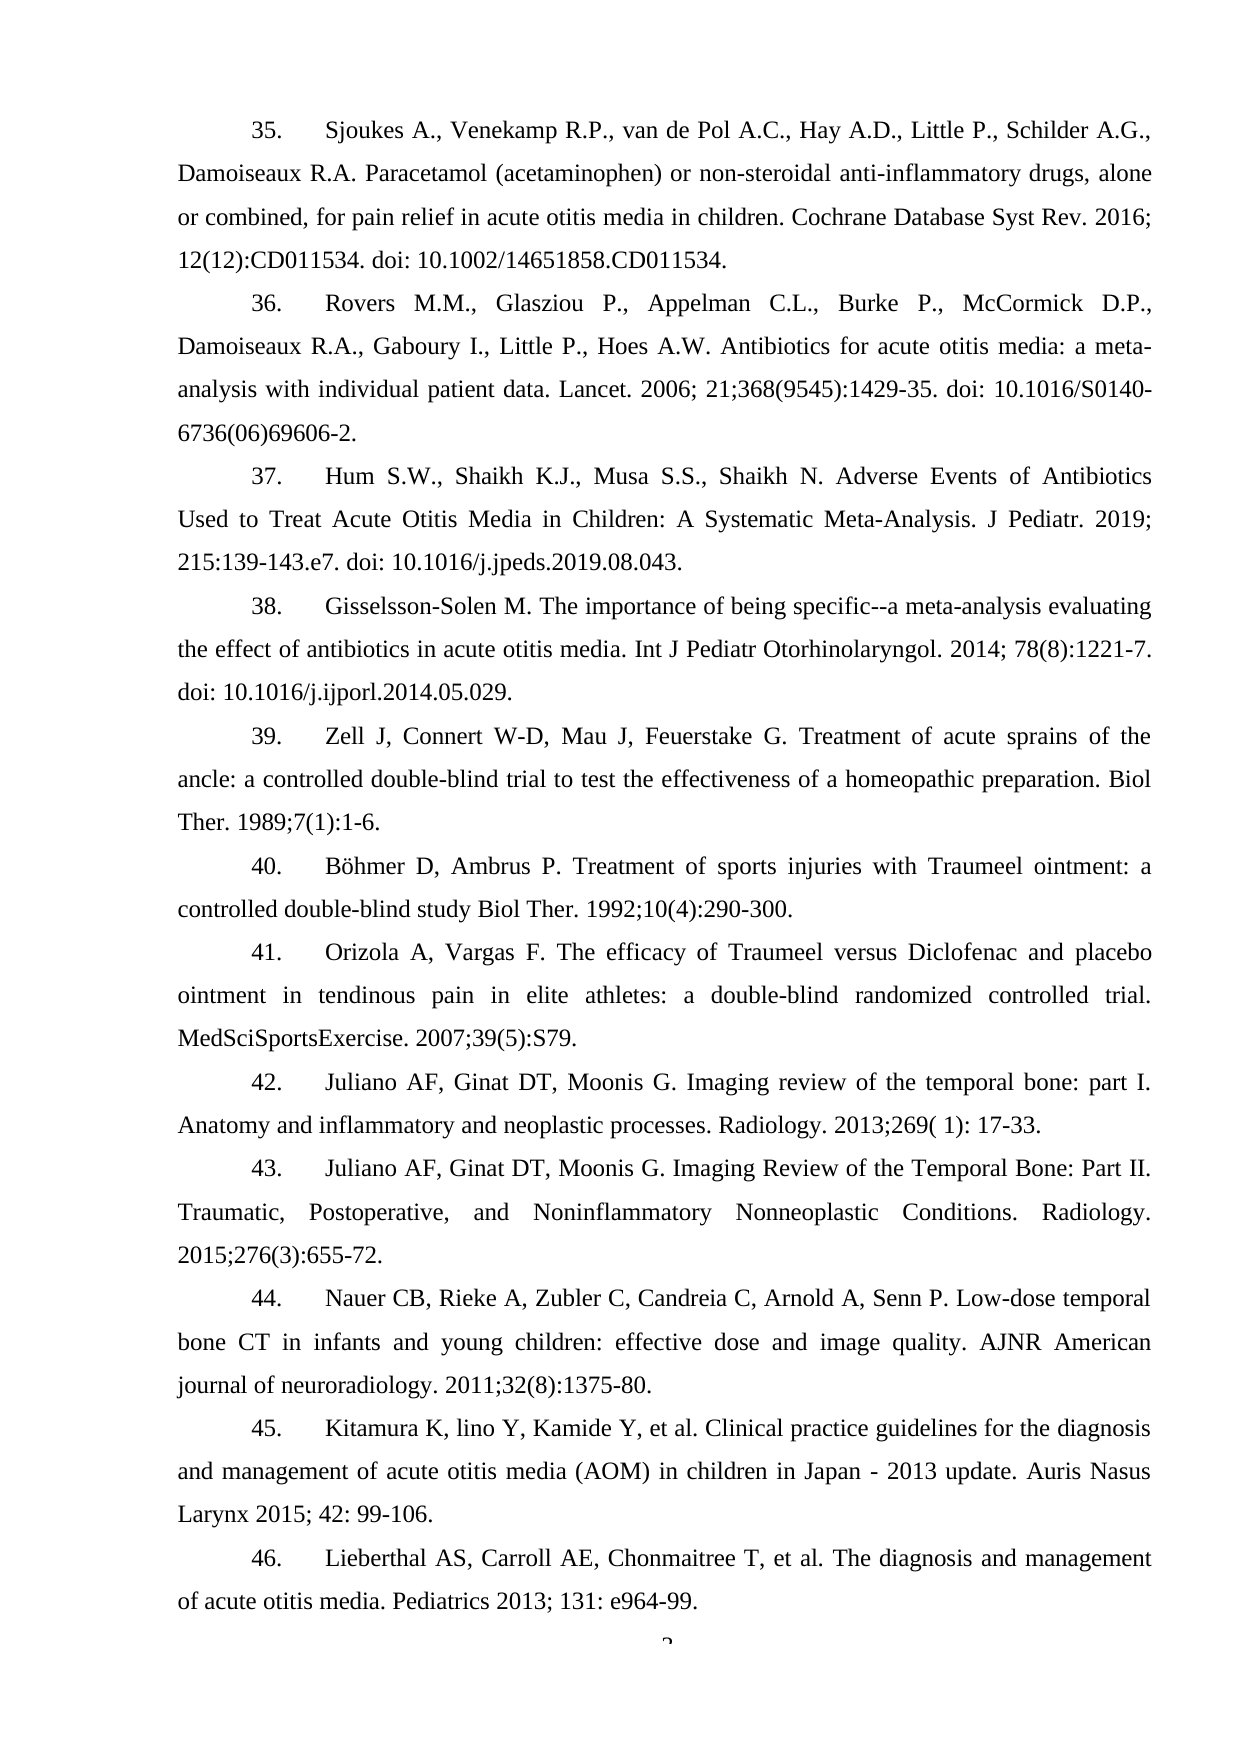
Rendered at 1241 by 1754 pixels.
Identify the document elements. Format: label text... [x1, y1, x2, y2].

list Nauer CB, Rieke A, Zubler C, Candreia C, Arnold A, Senn P. Low-dose temporal bone CT in infants and young children: effective dose and image quality. AJNR American journal of neuroradiology. 2011;32(8):1375-80. [177, 1283, 1152, 1398]
list Orizola A, Vargas F. The efficacy of Traumeel versus Diclofenac and placebo ointment in tendinous pain in elite athletes: a double-blind randomized controlled trial. MedSciSportsExercise. 2007;39(5):S79. [177, 937, 1152, 1052]
list Hum S.W., Shaikh K.J., Musa S.S., Shaikh N. Adverse Events of Antibiotics Used to Treat Acute Otitis Media in Children: A Systematic Meta-Analysis. J Pediatr. 2019; 215:139-143.e7. doi: 10.1016/j.jpeds.2019.08.043. [177, 461, 1152, 576]
list Rovers M.M., Glasziou P., Appelman C.L., Burke P., McCormick D.P., Damoiseaux R.A., Gaboury I., Little P., Hoes A.W. Antibiotics for acute otitis media: a meta- analysis with individual patient data. Lancet. 2006; 21;368(9545):1429-35. doi: 10.1016/S0140- 6736(06)69606-2. [177, 288, 1152, 446]
list Juliano AF, Ginat DT, Moonis G. Imaging Review of the Temporal Bone: Part II. Traumatic, Postoperative, and Noninflammatory Nonneoplastic Conditions. Radiology. 2015;276(3):655-72. [177, 1153, 1151, 1268]
list Zell J, Connert W-D, Mau J, Feuerstake G. Treatment of acute sprains of the ancle: a controlled double-blind trial to test the effectiveness of a homeopathic preparation. Biol Ther. 1989;7(1):1-6. [177, 721, 1151, 836]
list Gisselsson-Solen M. The importance of being specific--a meta-analysis evaluating the effect of antibiotics in acute otitis media. Int J Pediatr Otorhinolaryngol. 2014; 78(8):1221-7. doi: 10.1016/j.ijporl.2014.05.029. [177, 591, 1152, 706]
list Sjoukes A., Venekamp R.P., van de Pol A.C., Hay A.D., Little P., Schilder A.G., Damoiseaux R.A. Paracetamol (acetaminophen) or non-steroidal anti-inflammatory drugs, alone or combined, for pain relief in acute otitis media in children. Cochrane Database Syst Rev. 2016; 12(12):CD011534. doi: 10.1002/14651858.CD011534. [177, 115, 1152, 273]
list Lieberthal AS, Carroll AE, Chonmaitree T, et al. The diagnosis and management of acute otitis media. Pediatrics 2013; 131: e964-99. [177, 1543, 1152, 1615]
list Juliano AF, Ginat DT, Moonis G. Imaging review of the temporal bone: part I. Anatomy and inflammatory and neoplastic processes. Radiology. 2013;269( 1): 17-33. [177, 1067, 1151, 1139]
list Böhmer D, Ambrus P. Treatment of sports injuries with Traumeel ointment: a controlled double-blind study Biol Ther. 1992;10(4):290-300. [177, 851, 1151, 922]
list Kitamura K, lino Y, Kamide Y, et al. Clinical practice guidelines for the diagnosis and management of acute otitis media (AOM) in children in Japan - 2013 update. Auris Nasus Larynx 2015; 42: 99-106. [177, 1413, 1152, 1528]
